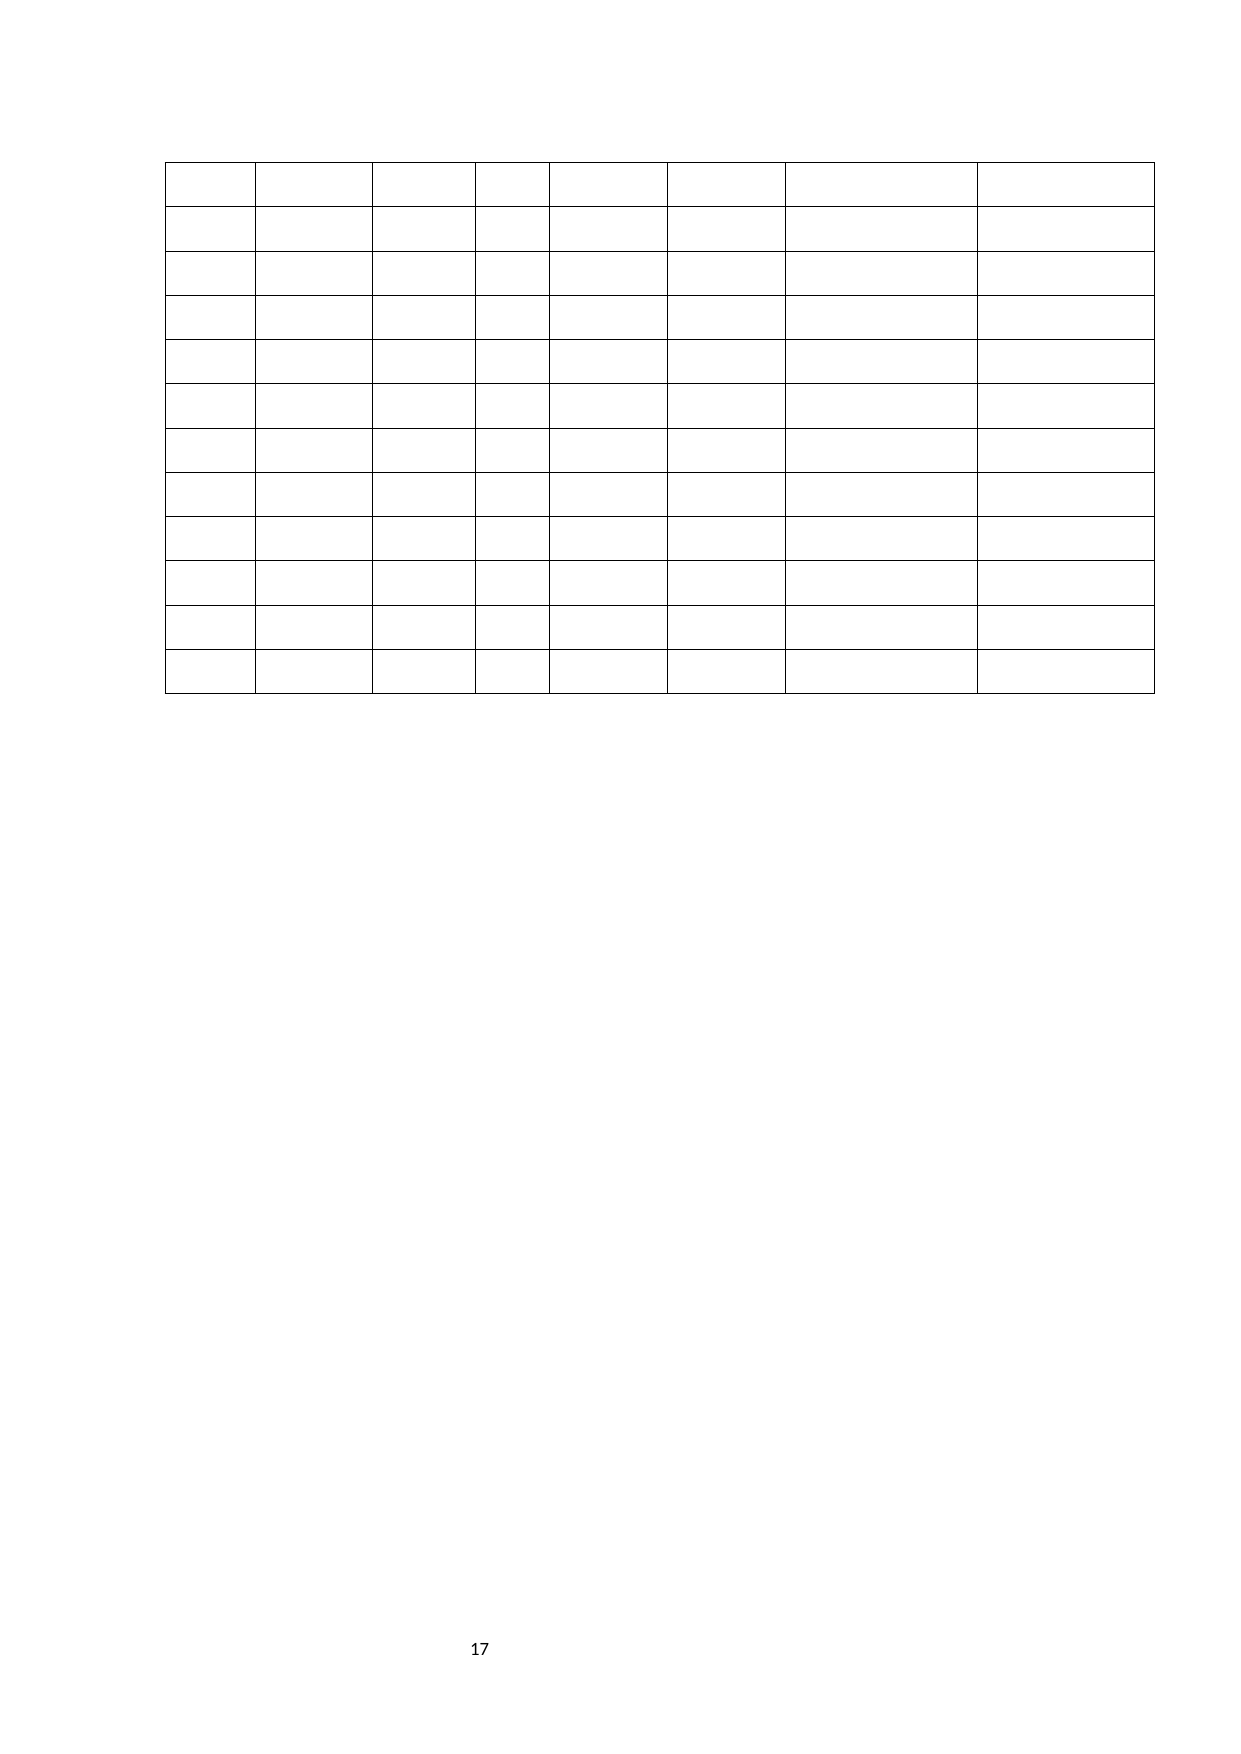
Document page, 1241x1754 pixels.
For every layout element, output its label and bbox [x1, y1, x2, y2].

table_cell [256, 650, 372, 693]
table_cell [373, 163, 475, 206]
table_cell [978, 340, 1154, 383]
table_cell [256, 384, 372, 428]
table_cell [550, 650, 667, 693]
table_cell [978, 517, 1154, 560]
table_cell [476, 606, 549, 649]
table_cell [978, 207, 1154, 251]
table_cell [373, 606, 475, 649]
table_cell [256, 296, 372, 339]
table_cell [668, 650, 785, 693]
table_cell [166, 163, 255, 206]
table_cell [476, 650, 549, 693]
table_cell [978, 163, 1154, 206]
table_cell [668, 340, 785, 383]
table_cell [786, 473, 977, 516]
table_cell [668, 429, 785, 472]
table_cell [256, 561, 372, 605]
table_cell [668, 207, 785, 251]
table_cell [668, 473, 785, 516]
table_cell [786, 384, 977, 428]
table_cell [786, 296, 977, 339]
table_cell [256, 207, 372, 251]
table_cell [786, 340, 977, 383]
table_cell [476, 384, 549, 428]
table_cell [166, 207, 255, 251]
table_cell [373, 252, 475, 295]
table_cell [373, 561, 475, 605]
table_cell [373, 517, 475, 560]
table_cell [256, 340, 372, 383]
table_cell [166, 296, 255, 339]
table_cell [166, 429, 255, 472]
table_cell [668, 384, 785, 428]
table_cell [786, 517, 977, 560]
table_cell [786, 606, 977, 649]
table_cell [550, 163, 667, 206]
table_cell [256, 473, 372, 516]
table_cell [786, 561, 977, 605]
table_cell [550, 207, 667, 251]
table_cell [786, 252, 977, 295]
table_cell [550, 561, 667, 605]
table_cell [978, 561, 1154, 605]
table_cell [166, 384, 255, 428]
table_cell [978, 429, 1154, 472]
table_cell [476, 429, 549, 472]
table_cell [476, 473, 549, 516]
table_cell [978, 473, 1154, 516]
table_cell [166, 517, 255, 560]
table_cell [668, 296, 785, 339]
table_cell [550, 473, 667, 516]
table_cell [373, 207, 475, 251]
table_cell [373, 340, 475, 383]
table_cell [978, 252, 1154, 295]
table_cell [476, 207, 549, 251]
table_cell [476, 517, 549, 560]
table_cell [373, 429, 475, 472]
table_cell [373, 384, 475, 428]
table_cell [978, 606, 1154, 649]
table_cell [476, 561, 549, 605]
table_cell [256, 606, 372, 649]
table_cell [373, 650, 475, 693]
table_cell [476, 163, 549, 206]
table_cell [550, 252, 667, 295]
table_cell [978, 650, 1154, 693]
table_cell [668, 606, 785, 649]
table_cell [373, 296, 475, 339]
table_cell [166, 561, 255, 605]
table_cell [256, 429, 372, 472]
table_cell [786, 207, 977, 251]
table_cell [978, 384, 1154, 428]
table_cell [786, 429, 977, 472]
table_cell [550, 606, 667, 649]
table_cell [786, 163, 977, 206]
table_cell [550, 296, 667, 339]
table_cell [166, 606, 255, 649]
table_cell [373, 473, 475, 516]
table_cell [166, 252, 255, 295]
table_cell [550, 340, 667, 383]
table_cell [668, 517, 785, 560]
table_cell [668, 252, 785, 295]
table_cell [550, 384, 667, 428]
table_cell [668, 163, 785, 206]
table_cell [786, 650, 977, 693]
table_cell [256, 163, 372, 206]
table_cell [476, 296, 549, 339]
table_cell [166, 473, 255, 516]
table_cell [256, 517, 372, 560]
table_cell [978, 296, 1154, 339]
table_cell [256, 252, 372, 295]
table_cell [166, 650, 255, 693]
table_cell [668, 561, 785, 605]
table_cell [166, 340, 255, 383]
table_cell [476, 340, 549, 383]
table_cell [550, 517, 667, 560]
table_cell [476, 252, 549, 295]
table_cell [550, 429, 667, 472]
